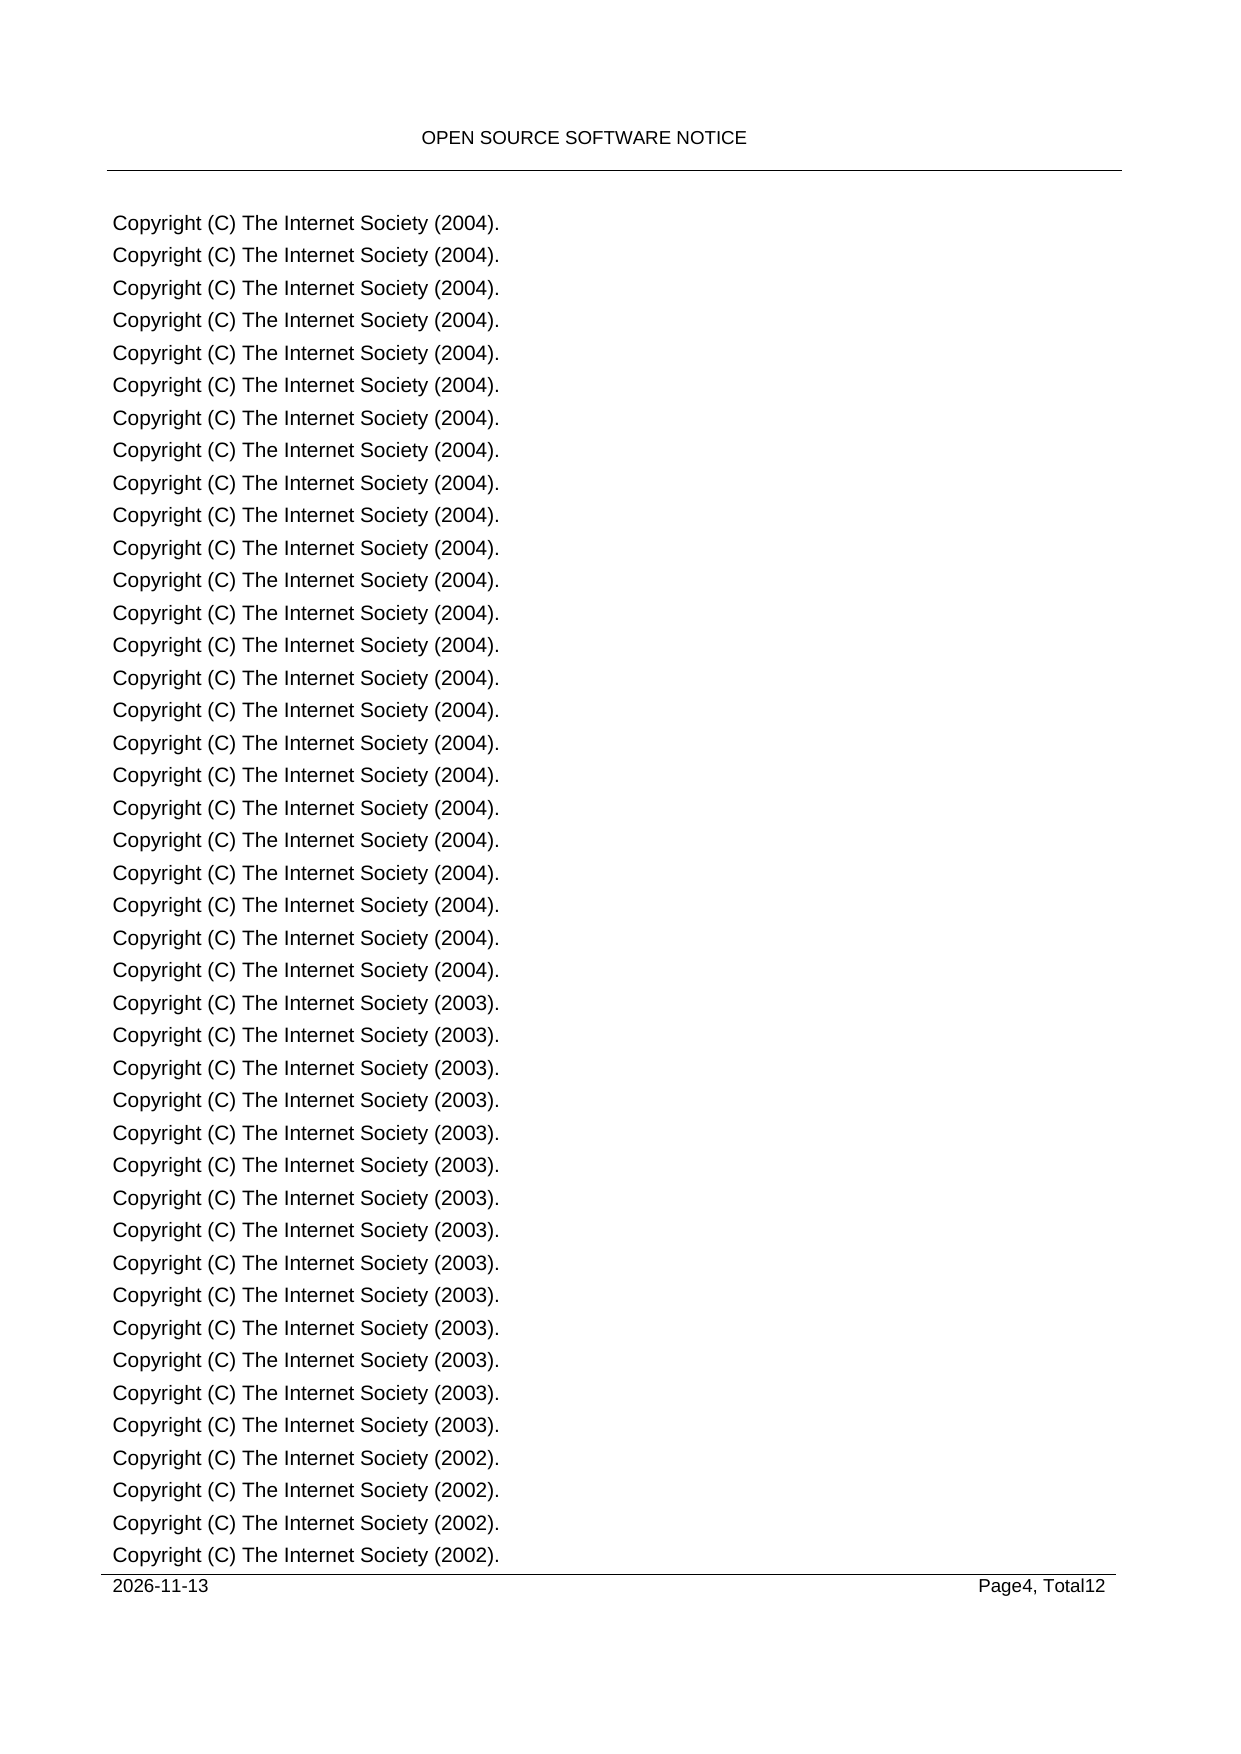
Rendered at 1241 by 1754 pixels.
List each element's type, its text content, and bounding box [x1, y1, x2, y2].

text Copyright (C) The Internet Society (2004). [112, 466, 1128, 499]
text Copyright (C) The Internet Society (2003). [112, 1344, 1128, 1376]
text Copyright (C) The Internet Society (2004). [112, 596, 1128, 629]
text Copyright (C) The Internet Society (2004). [112, 694, 1128, 726]
text Copyright (C) The Internet Society (2004). [112, 629, 1128, 661]
text Copyright (C) The Internet Society (2004). [112, 889, 1128, 921]
text Copyright (C) The Internet Society (2004). [112, 726, 1128, 759]
text Copyright (C) The Internet Society (2003). [112, 1116, 1128, 1149]
text Copyright (C) The Internet Society (2004). [112, 336, 1128, 369]
text Copyright (C) The Internet Society (2004). [112, 401, 1128, 434]
text Copyright (C) The Internet Society (2004). [112, 791, 1128, 824]
text Copyright (C) The Internet Society (2004). [112, 531, 1128, 564]
text Copyright (C) The Internet Society (2004). [112, 824, 1128, 856]
text Copyright (C) The Internet Society (2003). [112, 1051, 1128, 1084]
text Copyright (C) The Internet Society (2003). [112, 1181, 1128, 1214]
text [112, 1441, 1128, 1474]
text Copyright (C) The Internet Society (2003). [112, 1279, 1128, 1311]
text Copyright (C) The Internet Society (2004). [112, 954, 1128, 986]
text Copyright (C) The Internet Society (2004). [112, 434, 1128, 466]
text Copyright (C) The Internet Society (2004). [112, 369, 1128, 401]
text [112, 206, 1128, 239]
text Copyright (C) The Internet Society (2004). [112, 499, 1128, 531]
text Copyright (C) The Internet Society (2003). [112, 1149, 1128, 1181]
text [112, 1539, 1128, 1571]
text Copyright (C) The Internet Society (2003). [112, 1311, 1128, 1344]
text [112, 271, 1128, 304]
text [112, 239, 1128, 271]
text Copyright (C) The Internet Society (2003). [112, 1019, 1128, 1051]
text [112, 1474, 1128, 1506]
text Copyright (C) The Internet Society (2004). [112, 921, 1128, 954]
text Copyright (C) The Internet Society (2003). [112, 1409, 1128, 1441]
text Copyright (C) The Internet Society (2003). [112, 1376, 1128, 1409]
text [112, 304, 1128, 336]
text Copyright (C) The Internet Society (2003). [112, 1214, 1128, 1246]
text Copyright (C) The Internet Society (2004). [112, 856, 1128, 889]
text Copyright (C) The Internet Society (2004). [112, 564, 1128, 596]
text Copyright (C) The Internet Society (2004). [112, 661, 1128, 694]
text Copyright (C) The Internet Society (2003). [112, 1084, 1128, 1116]
text Copyright (C) The Internet Society (2004). [112, 759, 1128, 791]
text Copyright (C) The Internet Society (2003). [112, 1246, 1128, 1279]
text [112, 1506, 1128, 1539]
text Copyright (C) The Internet Society (2003). [112, 986, 1128, 1019]
